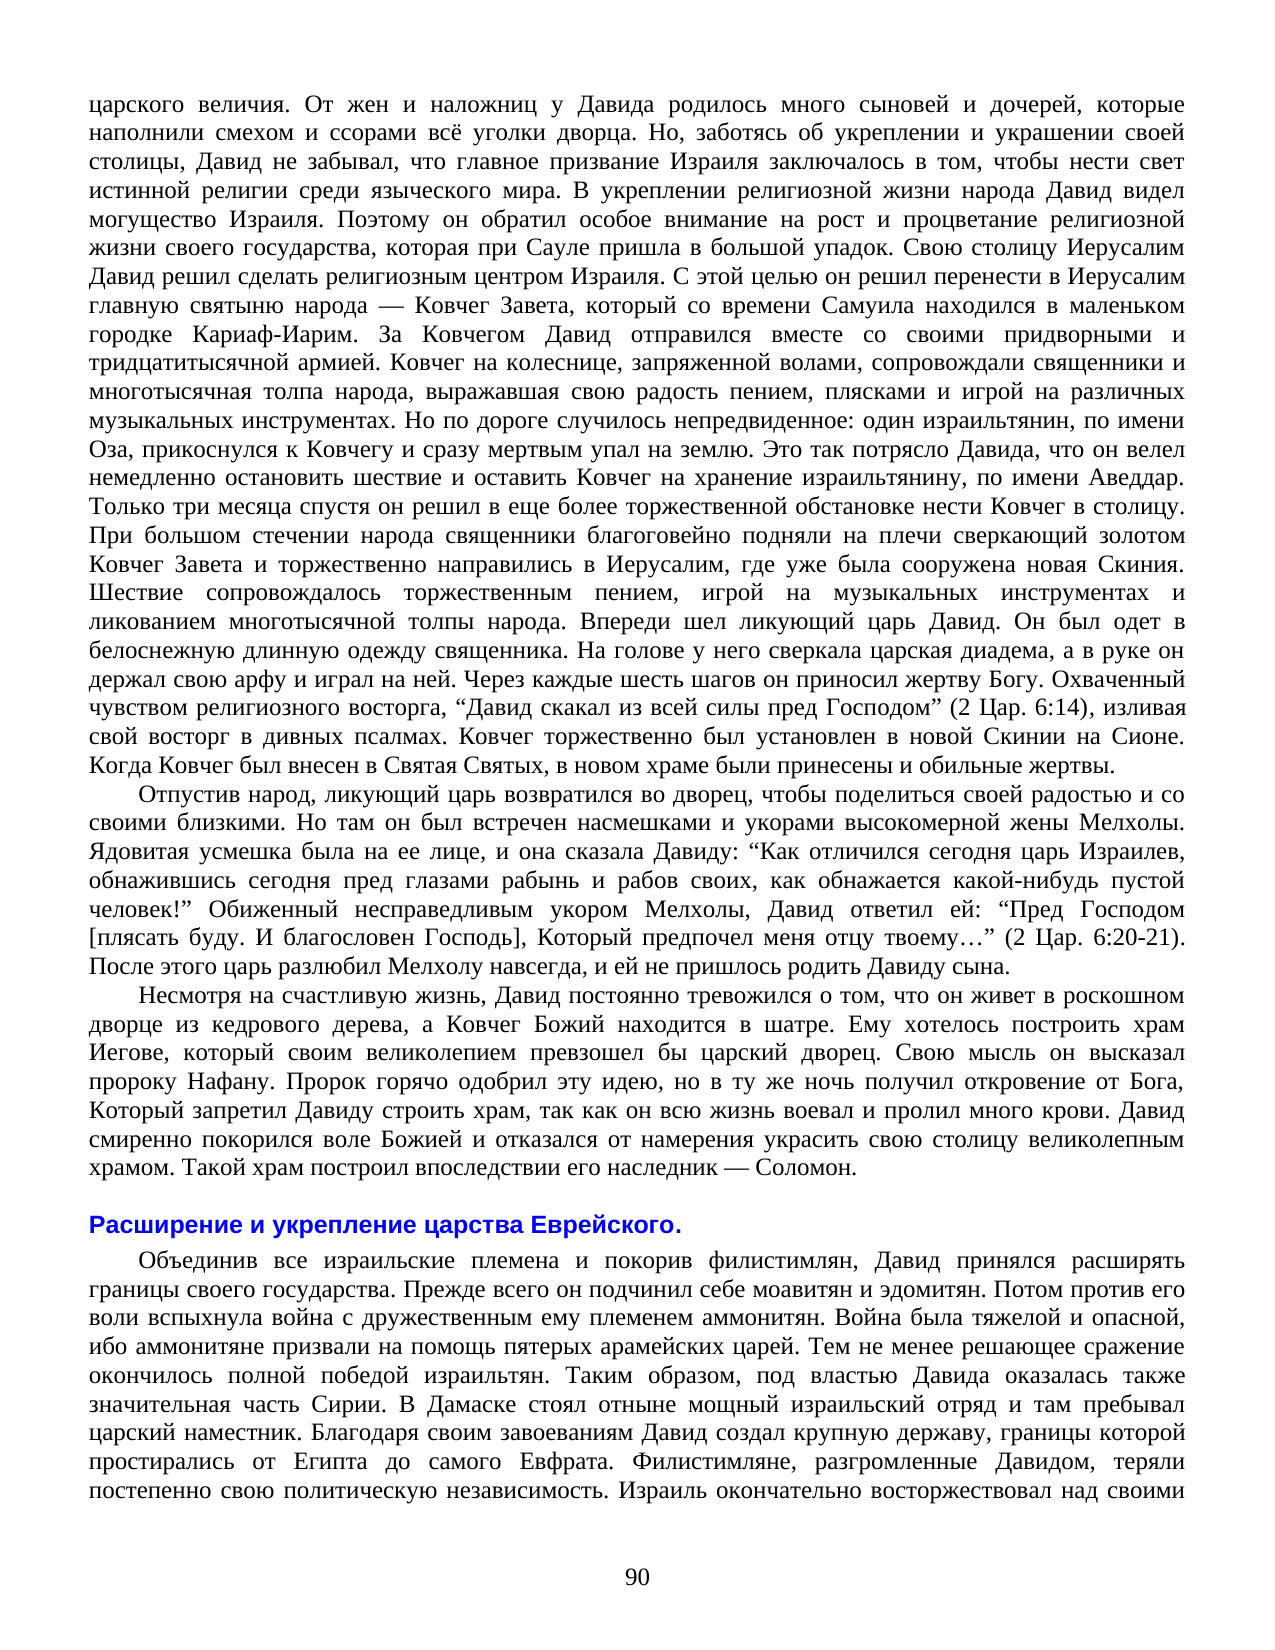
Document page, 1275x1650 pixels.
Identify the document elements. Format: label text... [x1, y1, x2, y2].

subtitle Расширение и укрепление царства Еврейского. [89, 1210, 1186, 1239]
text Несмотря на счастливую жизнь, Давид постоянно тревожился о том, что он живет в роскошном дворце из кедрового дерева, а Ковчег Божий находится в шатре. Ему хотелось построить храм Иегове, который своим великолепием превзошел бы царский дворец. Свою мысль он высказал пророку Нафану. Пророк горячо одобрил эту идею, но в ту же ночь получил откровение от Бога, Который запретил Давиду строить храм, так как он всю жизнь воевал и пролил много крови. Давид смиренно покорился воле Божией и отказался от намерения украсить свою столицу великолепным храмом. Такой храм построил впоследствии его наследник — Соломон. [89, 980, 1186, 1181]
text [89, 89, 1186, 779]
text Отпустив народ, ликующий царь возвратился во дворец, чтобы поделиться своей радостью и со своими близкими. Но там он был встречен насмешками и укорами высокомерной жены Мелхолы. Ядовитая усмешка была на ее лице, и она сказала Давиду: “Как отличился сегодня царь Израилев, обнажившись сегодня пред глазами рабынь и рабов своих, как обнажается какой-нибудь пустой человек!” Обиженный несправедливым укором Мелхолы, Давид ответил ей: “Пред Господом [плясать буду. И благословен Господь], Который предпочел меня отцу твоему…” (2 Цар. 6:20-21). После этого царь разлюбил Мелхолу навсегда, и ей не пришлось родить Давиду сына. [89, 779, 1186, 980]
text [89, 1245, 1186, 1504]
